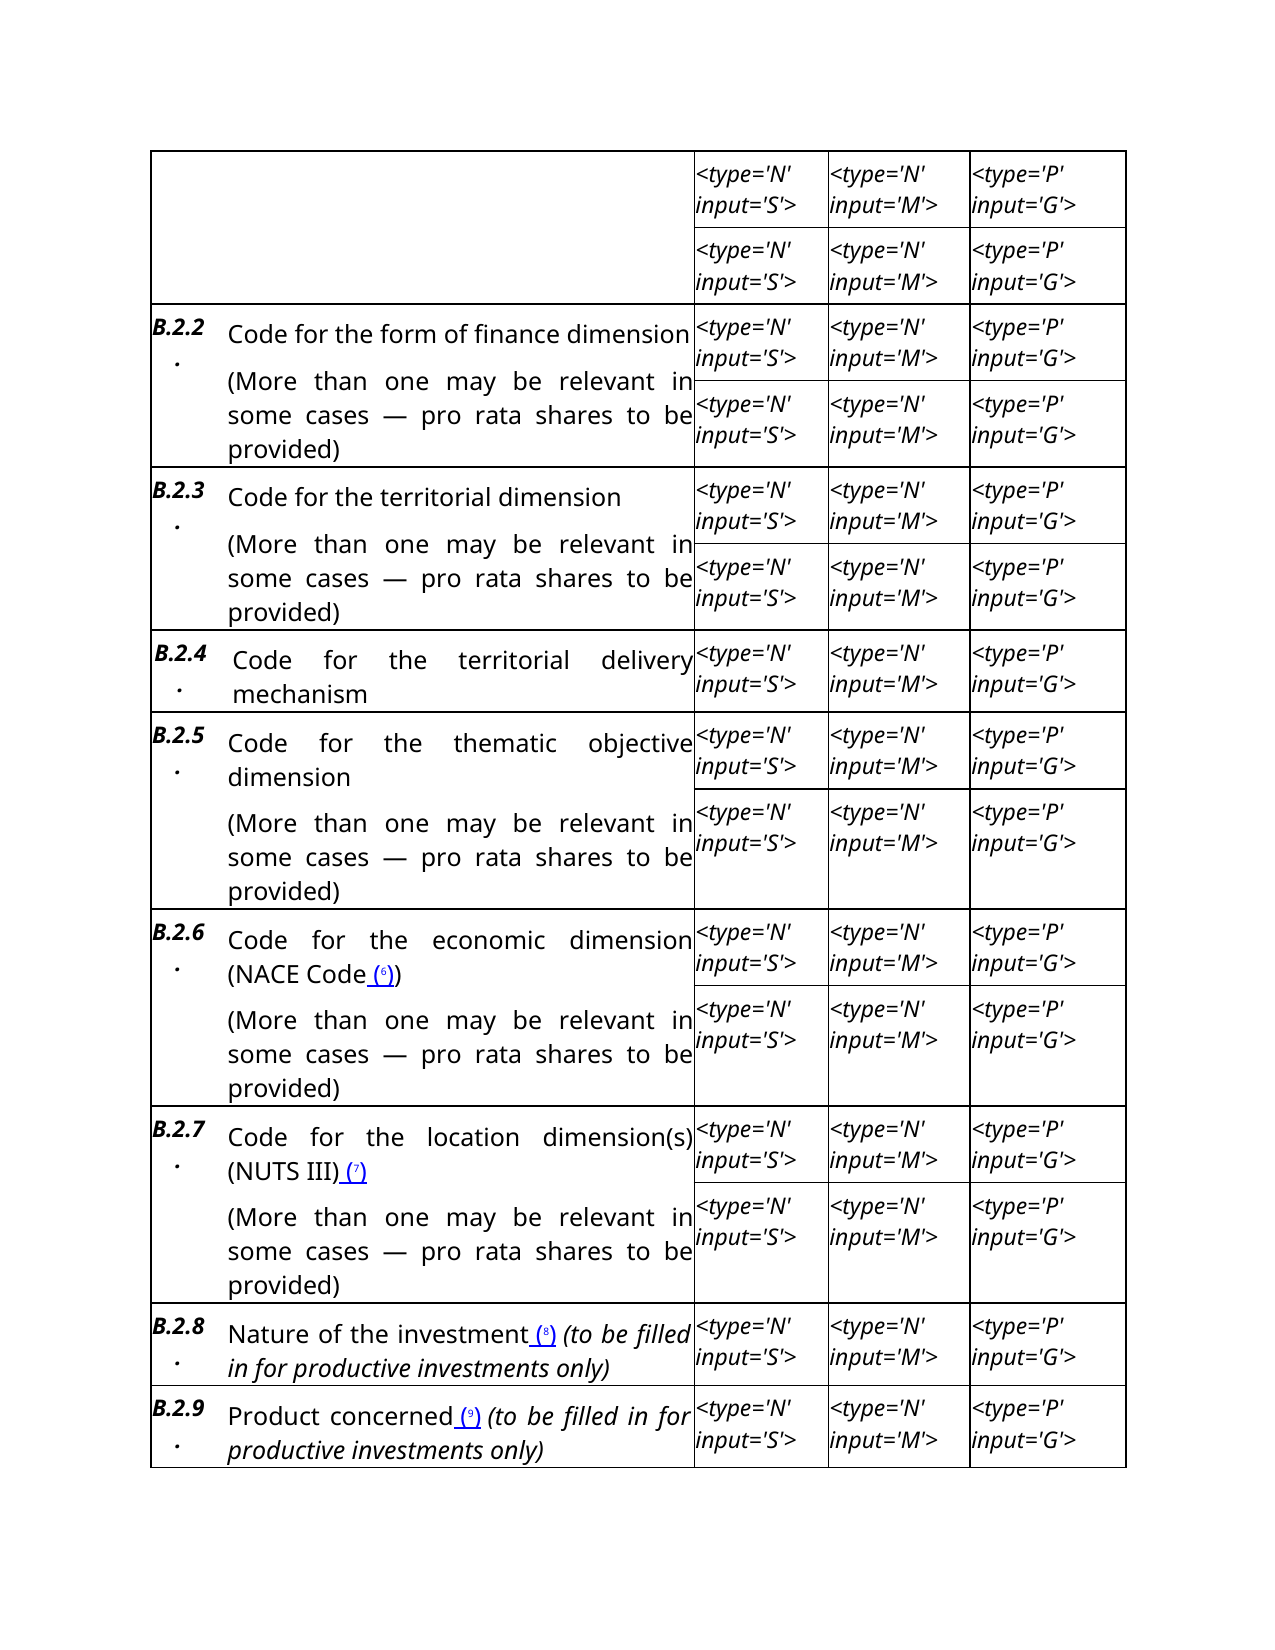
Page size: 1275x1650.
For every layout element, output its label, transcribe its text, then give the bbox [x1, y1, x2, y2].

table_cell <type='N' input='S'> [695, 713, 828, 788]
table_cell <type='P' input='G'> [971, 910, 1125, 985]
table_cell <type='N' input='S'> [695, 790, 828, 908]
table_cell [971, 152, 1125, 227]
table_cell [152, 910, 694, 1105]
table_cell <type='N' input='S'> [695, 468, 828, 543]
table_cell <type='N' input='M'> [829, 631, 969, 711]
table_cell <type='P' input='G'> [971, 1386, 1125, 1467]
table_cell <type='P' input='G'> [971, 381, 1125, 466]
table_cell <type='N' input='M'> [829, 790, 969, 908]
table_cell [152, 1386, 694, 1467]
table_cell <type='N' input='S'> [695, 381, 828, 466]
table_cell <type='N' input='S'> [695, 228, 828, 303]
table_cell [152, 468, 694, 629]
table_cell <type='N' input='M'> [829, 1183, 969, 1302]
table_cell [152, 631, 694, 711]
table_cell <type='N' input='S'> [695, 544, 828, 629]
table_cell <type='P' input='G'> [971, 790, 1125, 908]
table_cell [695, 152, 828, 227]
table_cell <type='N' input='M'> [829, 468, 969, 543]
table_cell <type='P' input='G'> [971, 544, 1125, 629]
table_cell <type='P' input='G'> [971, 1183, 1125, 1302]
table_cell <type='N' input='M'> [829, 228, 969, 303]
table_cell <type='N' input='S'> [695, 910, 828, 985]
table_cell <type='N' input='M'> [829, 1304, 969, 1384]
table_cell <type='P' input='G'> [971, 1107, 1125, 1182]
table_cell <type='P' input='G'> [971, 305, 1125, 380]
table_cell <type='P' input='G'> [971, 228, 1125, 303]
table_cell <type='N' input='M'> [829, 1386, 969, 1467]
table_cell <type='N' input='M'> [829, 986, 969, 1105]
table_cell [152, 713, 694, 908]
table_cell <type='N' input='S'> [695, 986, 828, 1105]
table_cell <type='P' input='G'> [971, 468, 1125, 543]
table_cell <type='P' input='G'> [971, 1304, 1125, 1384]
table_cell <type='P' input='G'> [971, 986, 1125, 1105]
table_cell <type='N' input='S'> [695, 631, 828, 711]
table_cell [152, 305, 694, 466]
table_cell <type='N' input='M'> [829, 713, 969, 788]
table_cell <type='N' input='S'> [695, 1386, 828, 1467]
table_cell <type='P' input='G'> [971, 631, 1125, 711]
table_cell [829, 152, 969, 227]
table_cell <type='N' input='S'> [695, 1107, 828, 1182]
table_cell <type='N' input='M'> [829, 381, 969, 466]
table_cell <type='N' input='M'> [829, 910, 969, 985]
table_cell [152, 1304, 694, 1384]
table_cell <type='N' input='S'> [695, 305, 828, 380]
table_cell <type='N' input='M'> [829, 544, 969, 629]
table_cell <type='N' input='S'> [695, 1304, 828, 1384]
table_cell <type='N' input='M'> [829, 305, 969, 380]
table_cell [152, 1107, 694, 1302]
table_cell <type='N' input='S'> [695, 1183, 828, 1302]
table_cell <type='N' input='M'> [829, 1107, 969, 1182]
table_cell <type='P' input='G'> [971, 713, 1125, 788]
